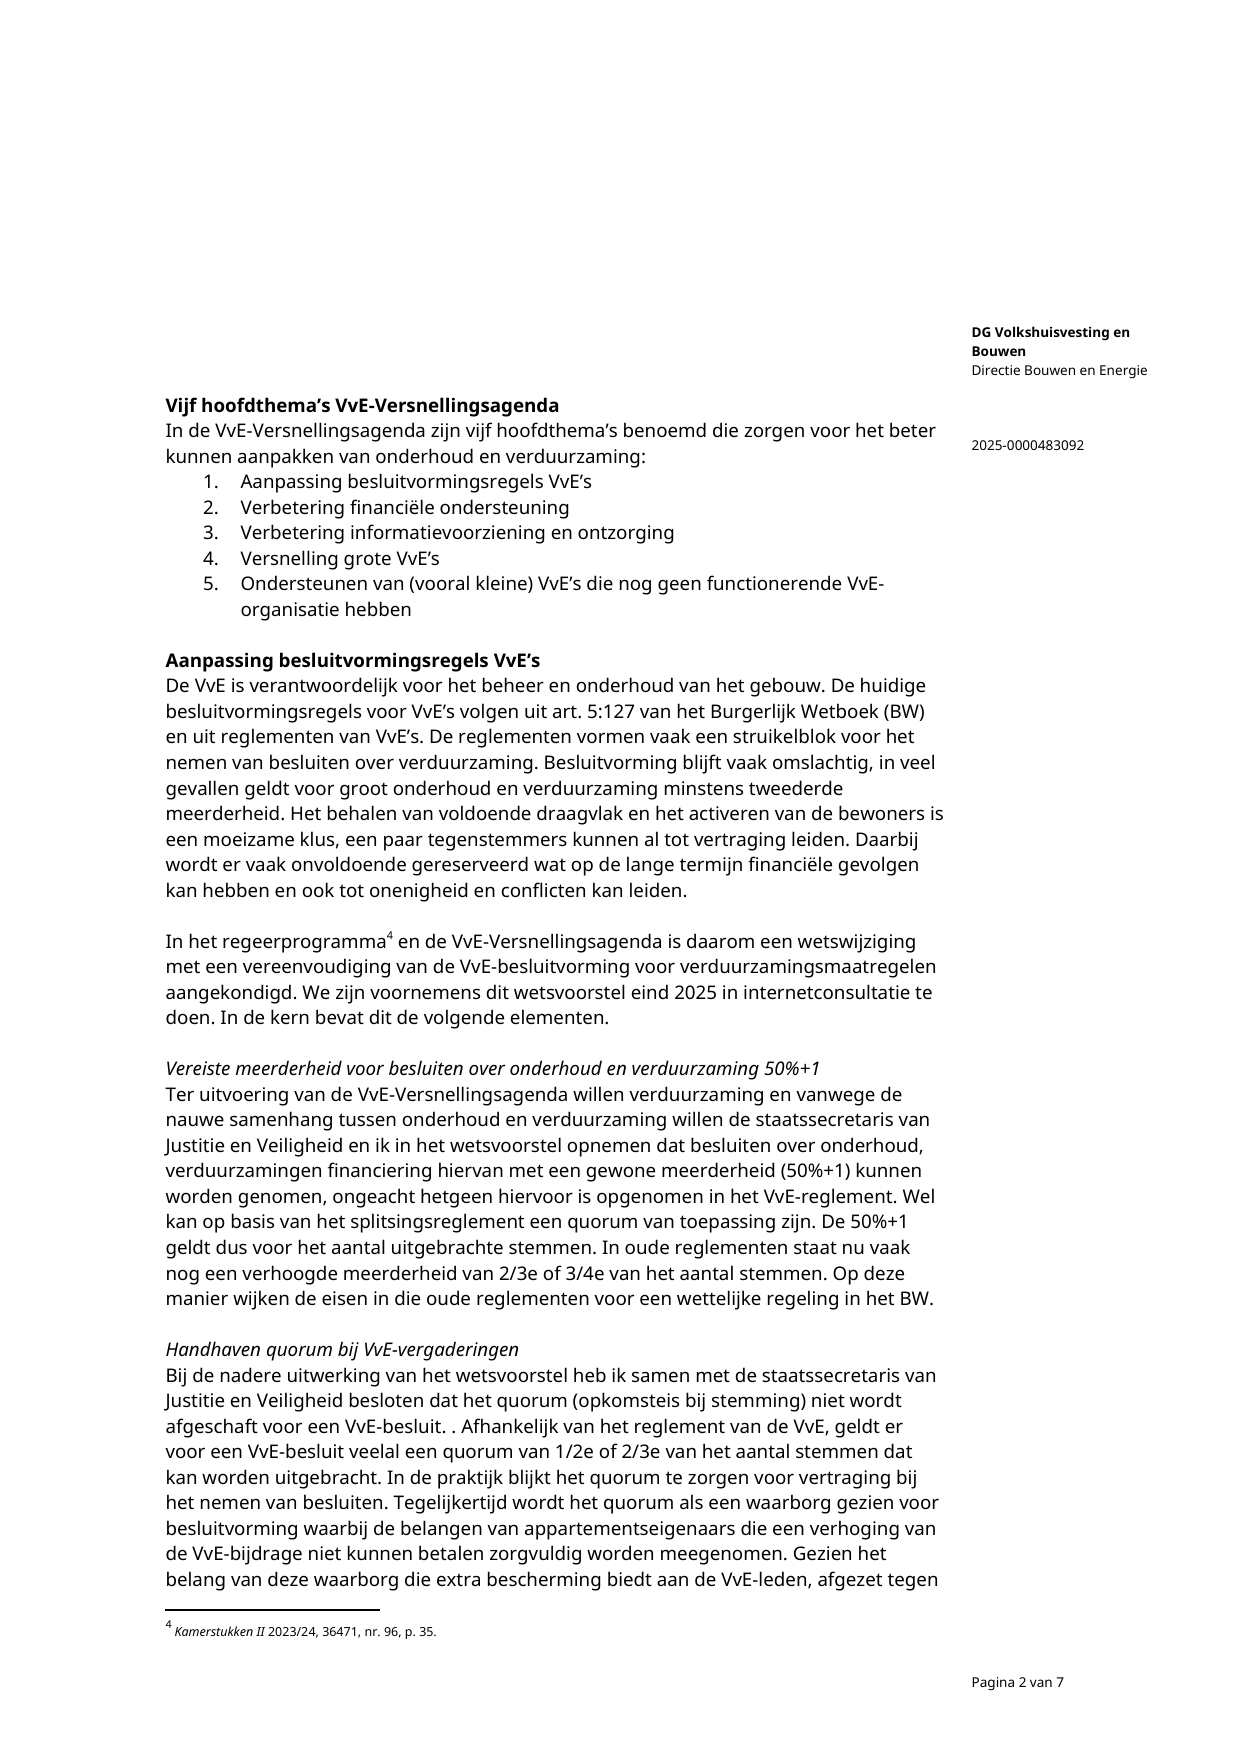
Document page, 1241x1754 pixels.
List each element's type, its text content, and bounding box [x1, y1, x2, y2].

text Handhaven quorum bij VvE-vergaderingen [165, 1336, 948, 1362]
list Verbetering informatievoorziening en ontzorging [203, 520, 948, 545]
list Aanpassing besluitvormingsregels VvE’s [203, 469, 948, 494]
text In het regeerprogramma en de VvE-Versnellingsagenda is daarom een wetswijziging met een vereenvoudiging van de VvE-besluitvorming voor verduurzamingsmaatregelen aangekondigd. We zijn voornemens dit wetsvoorstel eind 2025 in internetconsultatie te doen. In de kern bevat dit de volgende elementen. [165, 928, 948, 1030]
list Verbetering financiële ondersteuning [203, 494, 948, 520]
text De VvE is verantwoordelijk voor het beheer en onderhoud van het gebouw. De huidige besluitvormingsregels voor VvE’s volgen uit art. 5:127 van het Burgerlijk Wetboek (BW) en uit reglementen van VvE’s. De reglementen vormen vaak een struikelblok voor het nemen van besluiten over verduurzaming. Besluitvorming blijft vaak omslachtig, in veel gevallen geldt voor groot onderhoud en verduurzaming minstens tweederde meerderheid. Het behalen van voldoende draagvlak en het activeren van de bewoners is een moeizame klus, een paar tegenstemmers kunnen al tot vertraging leiden. Daarbij wordt er vaak onvoldoende gereserveerd wat op de lange termijn financiële gevolgen kan hebben en ook tot onenigheid en conflicten kan leiden. [165, 673, 948, 902]
text Ter uitvoering van de VvE-Versnellingsagenda willen verduurzaming en vanwege de nauwe samenhang tussen onderhoud en verduurzaming willen de staatssecretaris van Justitie en Veiligheid en ik in het wetsvoorstel opnemen dat besluiten over onderhoud, verduurzamingen financiering hiervan met een gewone meerderheid (50%+1) kunnen worden genomen, ongeacht hetgeen hiervoor is opgenomen in het VvE-reglement. Wel kan op basis van het splitsingsreglement een quorum van toepassing zijn. De 50%+1 geldt dus voor het aantal uitgebrachte stemmen. In oude reglementen staat nu vaak nog een verhoogde meerderheid van 2/3e of 3/4e van het aantal stemmen. Op deze manier wijken de eisen in die oude reglementen voor een wettelijke regeling in het BW. [165, 1081, 948, 1311]
text Vereiste meerderheid voor besluiten over onderhoud en verduurzaming 50%+1 [165, 1056, 948, 1081]
list Ondersteunen van (vooral kleine) VvE’s die nog geen functionerende VvE-organisatie hebben [203, 571, 948, 622]
text Aanpassing besluitvormingsregels VvE’s [165, 647, 948, 673]
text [165, 1362, 948, 1592]
text Vijf hoofdthema’s VvE-Versnellingsagenda [165, 392, 948, 418]
text In de VvE-Versnellingsagenda zijn vijf hoofdthema’s benoemd die zorgen voor het beter kunnen aanpakken van onderhoud en verduurzaming: [165, 418, 948, 469]
list Versnelling grote VvE’s [203, 545, 948, 571]
